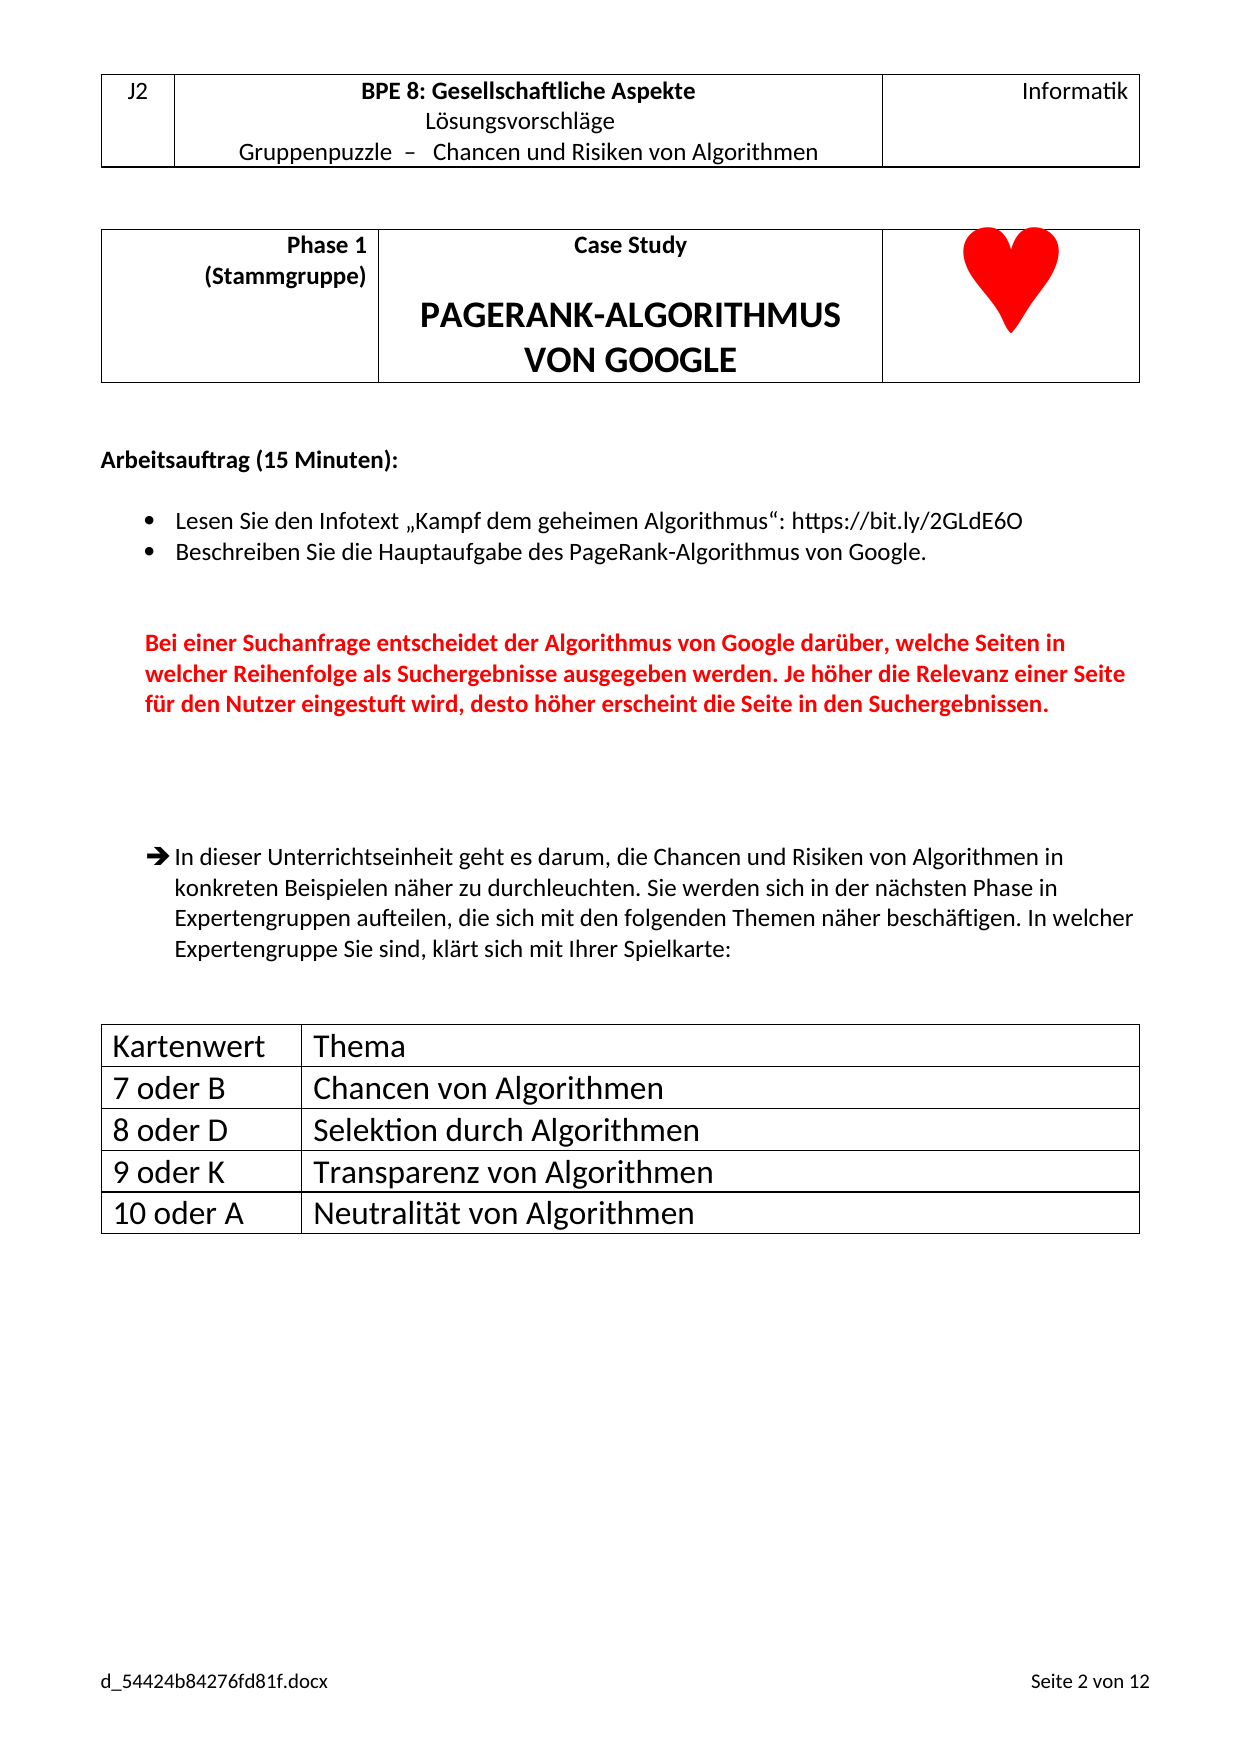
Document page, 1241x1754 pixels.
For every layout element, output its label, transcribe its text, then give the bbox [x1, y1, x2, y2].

list In dieser Unterrichtseinheit geht es darum, die Chancen und Risiken von Algorithmen in konkreten Beispielen näher zu durchleuchten. Sie werden sich in der nächsten Phase in Expertengruppen aufteilen, die sich mit den folgenden Themen näher beschäftigen. In welcher Expertengruppe Sie sind, klärt sich mit Ihrer Spielkarte: [145, 841, 1140, 963]
table_header Kartenwert [102, 1025, 301, 1066]
table_cell 7 oder B [102, 1067, 301, 1108]
list Lesen Sie den Infotext „Kampf dem geheimen Algorithmus“: https://bit.ly/2GLdE6O [145, 505, 1140, 536]
text Bei einer Suchanfrage entscheidet der Algorithmus von Google darüber, welche Seiten in welcher Reihenfolge als Suchergebnisse ausgegeben werden. Je höher die Relevanz einer Seite für den Nutzer eingestuft wird, desto höher erscheint die Seite in den Suchergebnissen. [145, 627, 1140, 719]
table_header [883, 230, 1139, 382]
table_cell 9 oder K [102, 1151, 301, 1191]
table_cell 10 oder A [102, 1193, 301, 1233]
table_cell Neutralität von Algorithmen [302, 1193, 1139, 1233]
list Beschreiben Sie die Hauptaufgabe des PageRank-Algorithmus von Google. [145, 536, 1140, 566]
table_header Phase 1 (Stammgruppe) [102, 230, 378, 382]
table_cell Selektion durch Algorithmen [302, 1109, 1139, 1149]
text Arbeitsauftrag (15 Minuten): [100, 444, 1140, 475]
table_cell Transparenz von Algorithmen [302, 1151, 1139, 1191]
table_header Case Study PAGERANK-ALGORITHMUS VON GOOGLE [379, 230, 882, 382]
table_header Thema [302, 1025, 1139, 1066]
table_cell Chancen von Algorithmen [302, 1067, 1139, 1108]
table_cell 8 oder D [102, 1109, 301, 1149]
